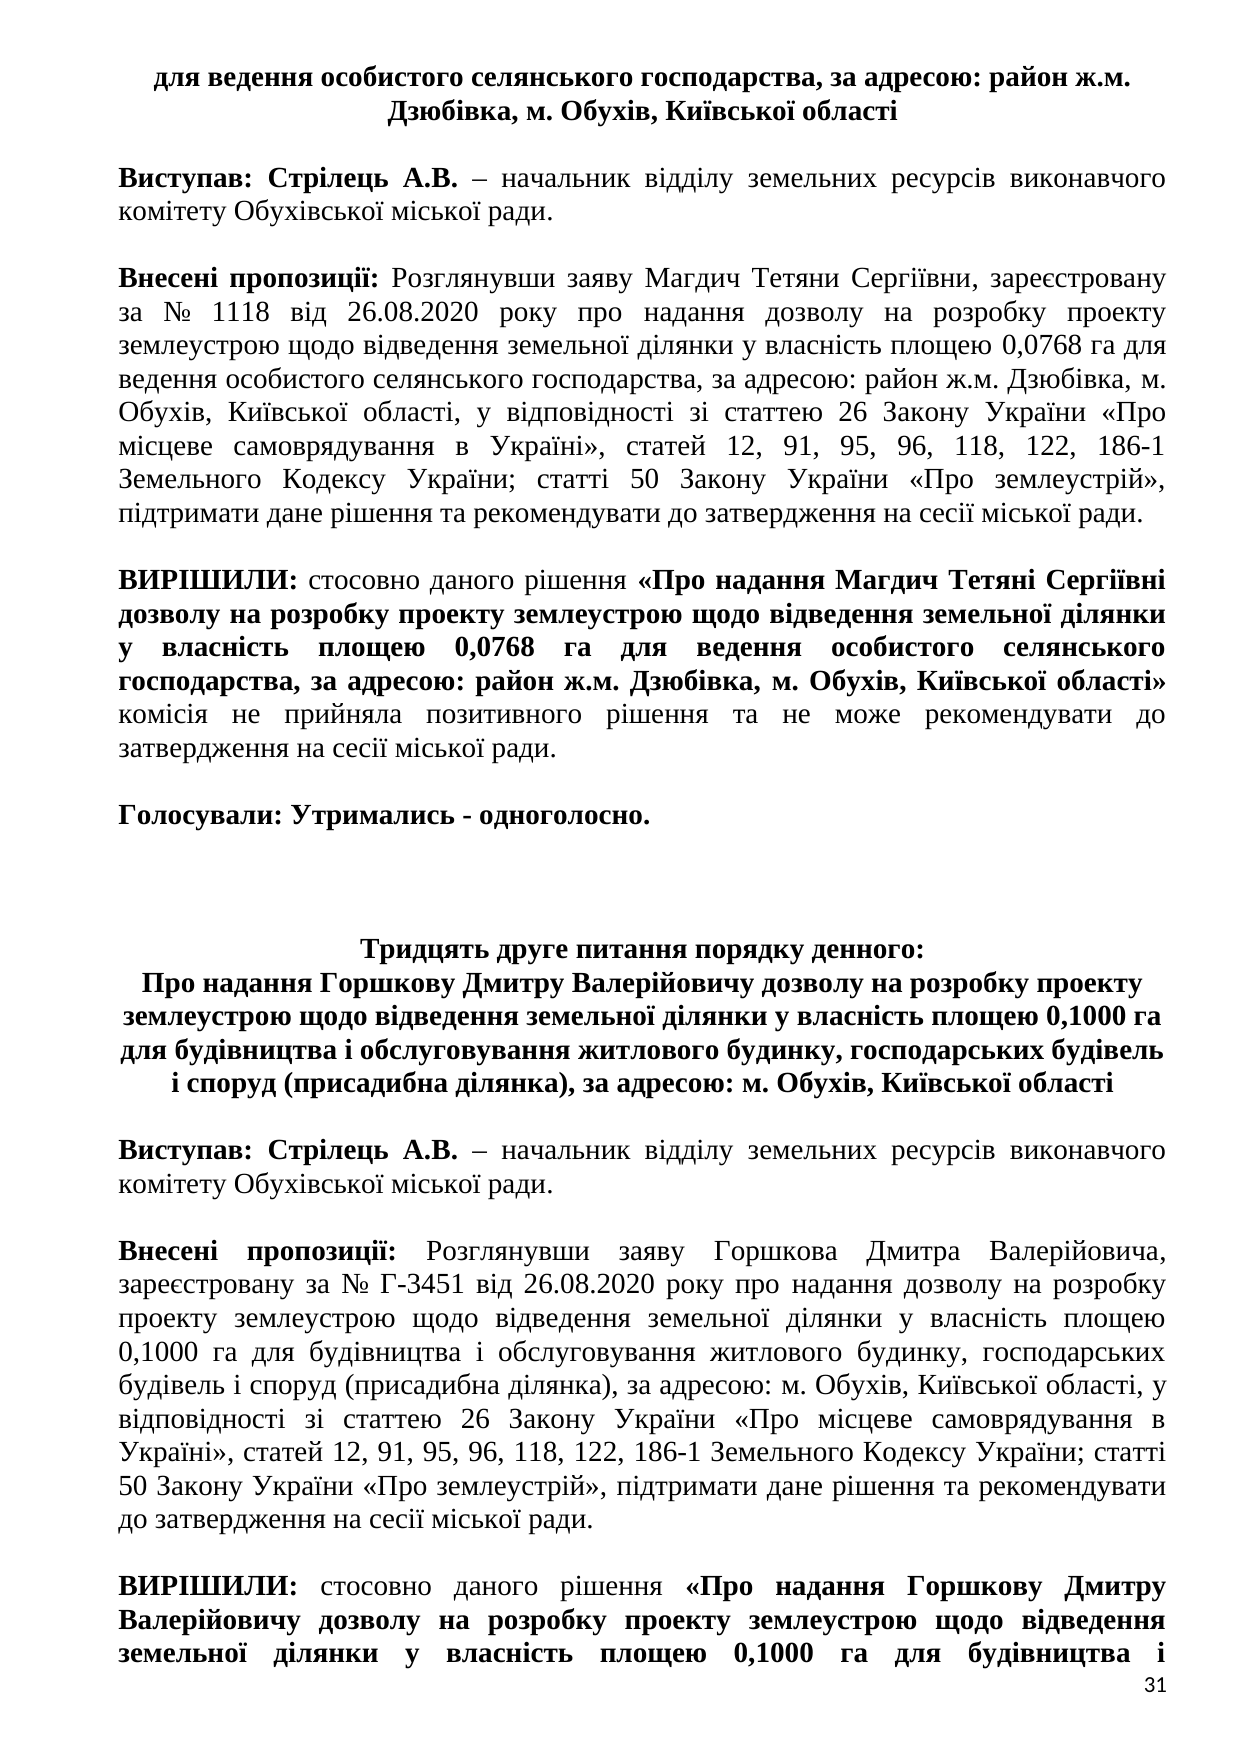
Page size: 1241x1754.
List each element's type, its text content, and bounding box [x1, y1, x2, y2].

text Про надання Горшкову Дмитру Валерійовичу дозволу на розробку проекту землеустрою щодо відведення земельної ділянки у власність площею 0,1000 га для будівництва і обслуговування житлового будинку, господарських будівель і споруд (присадибна ділянка), за адресою: м. Обухів, Київської області [118, 965, 1167, 1099]
text Тридцять друге питання порядку денного: [118, 931, 1167, 965]
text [118, 59, 1167, 126]
list Внесені пропозиції: Розглянувши заяву Горшкова Дмитра Валерійовича, зареєстровану за № Г-3451 від 26.08.2020 року про надання дозволу на розробку проекту землеустрою щодо відведення земельної ділянки у власність площею 0,1000 га для будівництва і обслуговування житлового будинку, господарських будівель і споруд (присадибна ділянка), за адресою: м. Обухів, Київської області, у відповідності зі статтею 26 Закону України «Про місцеве самоврядування в Україні», статей 12, 91, 95, 96, 118, 122, 186-1 Земельного Кодексу України; статті 50 Закону України «Про землеустрій», підтримати дане рішення та рекомендувати до затвердження на сесії міської ради. [118, 1233, 1167, 1535]
text Виступав: Стрілець А.В. – начальник відділу земельних ресурсів виконавчого комітету Обухівської міської ради. [118, 160, 1167, 227]
text Виступав: Стрілець А.В. – начальник відділу земельних ресурсів виконавчого комітету Обухівської міської ради. [118, 1132, 1167, 1199]
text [118, 1568, 1167, 1669]
text ВИРІШИЛИ: стосовно даного рішення «Про надання Магдич Тетяні Сергіївні дозволу на розробку проекту землеустрою щодо відведення земельної ділянки у власність площею 0,0768 га для ведення особистого селянського господарства, за адресою: район ж.м. Дзюбівка, м. Обухів, Київської області» комісія не прийняла позитивного рішення та не може рекомендувати до затвердження на сесії міської ради. [118, 562, 1167, 763]
list Внесені пропозиції: Розглянувши заяву Магдич Тетяни Сергіївни, зареєстровану за № 1118 від 26.08.2020 року про надання дозволу на розробку проекту землеустрою щодо відведення земельної ділянки у власність площею 0,0768 га для ведення особистого селянського господарства, за адресою: район ж.м. Дзюбівка, м. Обухів, Київської області, у відповідності зі статтею 26 Закону України «Про місцеве самоврядування в Україні», статей 12, 91, 95, 96, 118, 122, 186-1 Земельного Кодексу України; статті 50 Закону України «Про землеустрій», підтримати дане рішення та рекомендувати до затвердження на сесії міської ради. [118, 260, 1167, 529]
text Голосували: Утримались - одноголосно. [118, 797, 1167, 831]
